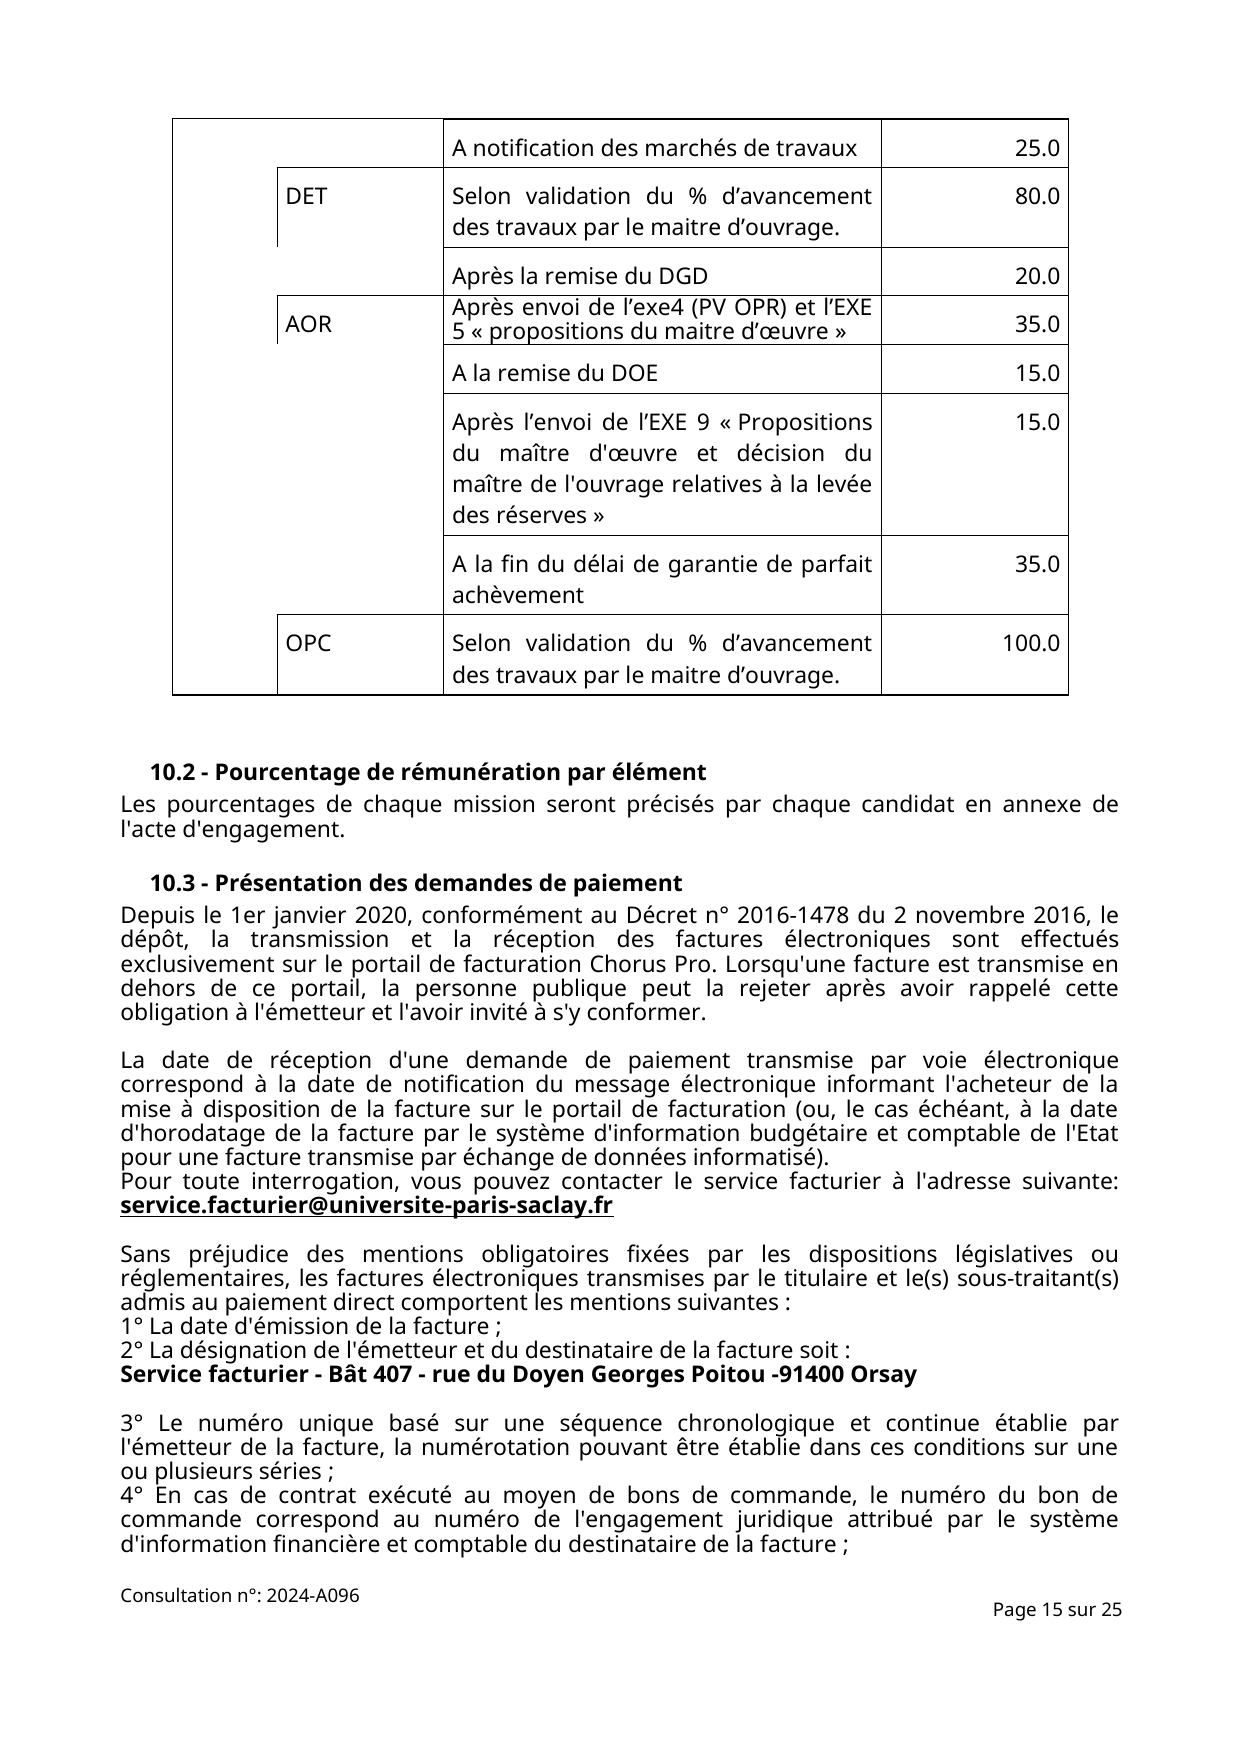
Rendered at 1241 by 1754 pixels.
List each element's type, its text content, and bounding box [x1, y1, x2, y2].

table_header [882, 536, 1068, 614]
table_header [882, 345, 1068, 393]
table_header [882, 120, 1068, 167]
text Pour toute interrogation, vous pouvez contacter le service facturier à l'adresse suivante: service.facturier@universite-paris-saclay.fr [120, 1170, 1120, 1219]
table_header [882, 296, 1068, 344]
text 2° La désignation de l'émetteur et du destinataire de la facture soit : [120, 1339, 1120, 1364]
text 4° En cas de contrat exécuté au moyen de bons de commande, le numéro du bon de commande correspond au numéro de l'engagement juridique attribué par le système d'information financière et comptable du destinataire de la facture ; [120, 1484, 1120, 1557]
table_header [444, 536, 881, 614]
table_header [882, 168, 1068, 247]
table_header [444, 345, 881, 393]
text 3° Le numéro unique basé sur une séquence chronologique et continue établie par l'émetteur de la facture, la numérotation pouvant être établie dans ces conditions sur une ou plusieurs séries ; [120, 1412, 1120, 1484]
subtitle 10.2 - Pourcentage de rémunération par élément [149, 756, 1120, 787]
table_header [444, 394, 881, 535]
subtitle 10.3 - Présentation des demandes de paiement [149, 867, 1120, 898]
text 1° La date d'émission de la facture ; [120, 1315, 1120, 1339]
text La date de réception d'une demande de paiement transmise par voie électronique correspond à la date de notification du message électronique informant l'acheteur de la mise à disposition de la facture sur le portail de facturation (ou, le cas échéant, à la date d'horodatage de la facture par le système d'information budgétaire et comptable de l'Etat pour une facture transmise par échange de données informatisé). [120, 1049, 1120, 1170]
table_header [444, 248, 881, 295]
table_header [444, 120, 881, 167]
table_header [882, 394, 1068, 535]
table_header [882, 248, 1068, 295]
table_header [444, 296, 881, 344]
table_header [444, 615, 881, 694]
text Sans préjudice des mentions obligatoires fixées par les dispositions législatives ou réglementaires, les factures électroniques transmises par le titulaire et le(s) sous-traitant(s) admis au paiement direct comportent les mentions suivantes : [120, 1243, 1120, 1315]
table_header [882, 615, 1068, 694]
text Depuis le 1er janvier 2020, conformément au Décret n° 2016-1478 du 2 novembre 2016, le dépôt, la transmission et la réception des factures électroniques sont effectués exclusivement sur le portail de facturation Chorus Pro. Lorsqu'une facture est transmise en dehors de ce portail, la personne publique peut la rejeter après avoir rappelé cette obligation à l'émetteur et l'avoir invité à s'y conformer. [120, 904, 1120, 1025]
table_header [173, 119, 443, 694]
text Les pourcentages de chaque mission seront précisés par chaque candidat en annexe de l'acte d'engagement. [120, 794, 1120, 842]
table_header [444, 168, 881, 247]
text Service facturier - Bât 407 - rue du Doyen Georges Poitou -91400 Orsay [120, 1364, 1120, 1388]
